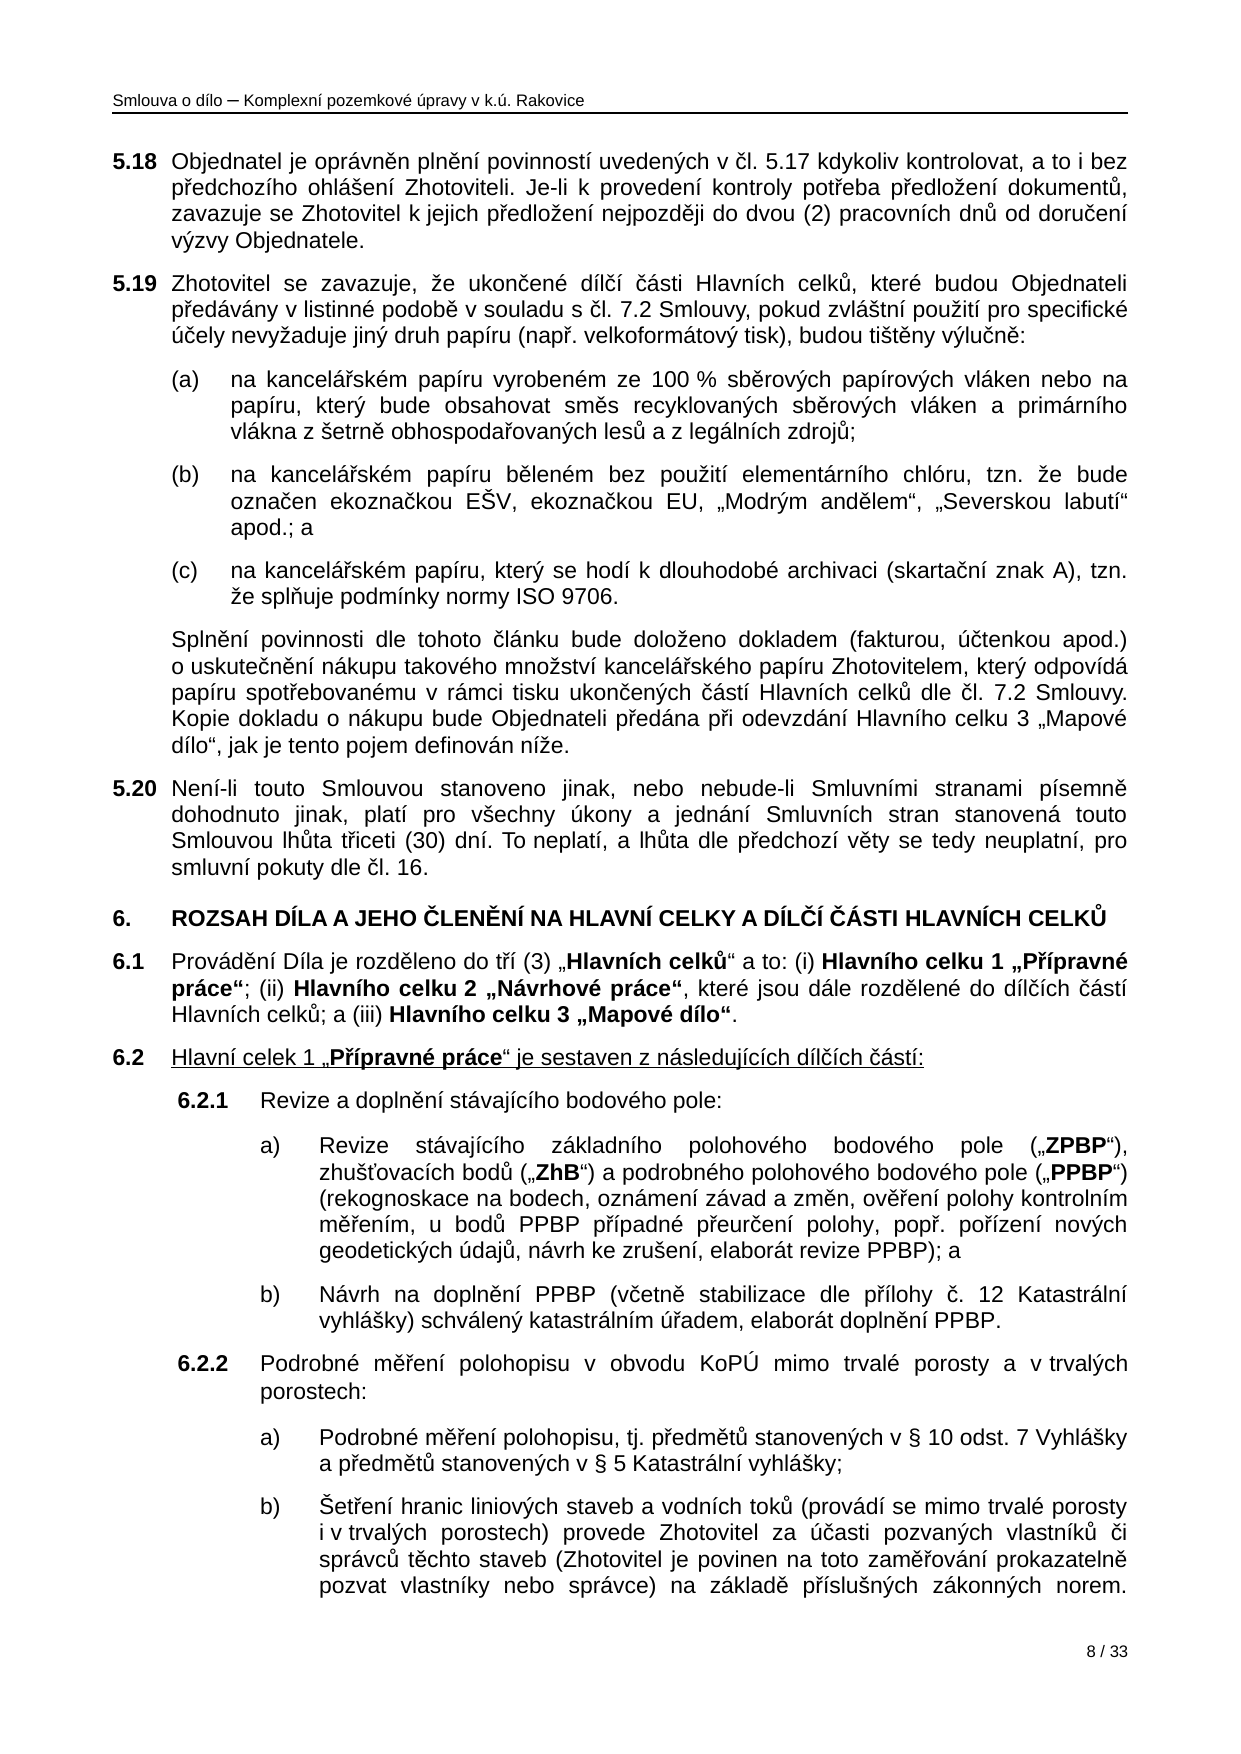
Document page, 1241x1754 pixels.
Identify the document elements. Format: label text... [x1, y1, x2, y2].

list Podrobné měření polohopisu, tj. předmětů stanovených v § 10 odst. 7 Vyhlášky a předmětů stanovených v § 5 Katastrální vyhlášky; [260, 1423, 1128, 1476]
text Provádění Díla je rozděleno do tří (3) „Hlavních celků“ a to: (i) Hlavního celku 1 „Přípravné práce“; (ii) Hlavního celku 2 „Návrhové práce“, které jsou dále rozdělené do dílčích částí Hlavních celků; a (iii) Hlavního celku 3 „Mapové dílo“. [112, 948, 1128, 1027]
list Revize stávajícího základního polohového bodového pole („ZPBP“), zhušťovacích bodů („ZhB“) a podrobného polohového bodového pole („PPBP“) (rekognoskace na bodech, oznámení závad a změn, ověření polohy kontrolním měřením, u bodů PPBP případné přeurčení polohy, popř. pořízení nových geodetických údajů, návrh ke zrušení, elaborát revize PPBP); a [260, 1132, 1128, 1264]
text Zhotovitel se zavazuje, že ukončené dílčí části Hlavních celků, které budou Objednateli předávány v listinné podobě v souladu s čl. 7.2 Smlouvy, pokud zvláštní použití pro specifické účely nevyžaduje jiný druh papíru (např. velkoformátový tisk), budou tištěny výlučně: [112, 270, 1128, 349]
list na kancelářském papíru běleném bez použití elementárního chlóru, tzn. že bude označen ekoznačkou EŠV, ekoznačkou EU, „Modrým andělem“, „Severskou labutí“ apod.; a [171, 461, 1128, 540]
text Rozsah díla a jeho členění na hlavní celky a dílčí části Hlavních celků [112, 905, 1128, 932]
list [260, 1493, 1128, 1598]
text Revize a doplnění stávajícího bodového pole: [177, 1087, 1128, 1113]
list Splnění povinnosti dle tohoto článku bude doloženo dokladem (fakturou, účtenkou apod.) o uskutečnění nákupu takového množství kancelářského papíru Zhotovitelem, který odpovídá papíru spotřebovanému v rámci tisku ukončených částí Hlavních celků dle čl. 7.2 Smlouvy. Kopie dokladu o nákupu bude Objednateli předána při odevzdání Hlavního celku 3 „Mapové dílo“, jak je tento pojem definován níže. [171, 626, 1128, 758]
text Objednatel je oprávněn plnění povinností uvedených v čl. 5.17 kdykoliv kontrolovat, a to i bez předchozího ohlášení Zhotoviteli. Je-li k provedení kontroly potřeba předložení dokumentů, zavazuje se Zhotovitel k jejich předložení nejpozději do dvou (2) pracovních dnů od doručení výzvy Objednatele. [112, 148, 1128, 253]
list na kancelářském papíru vyrobeném ze 100 % sběrových papírových vláken nebo na papíru, který bude obsahovat směs recyklovaných sběrových vláken a primárního vlákna z šetrně obhospodařovaných lesů a z legálních zdrojů; [171, 366, 1128, 444]
list Návrh na doplnění PPBP (včetně stabilizace dle přílohy č. 12 Katastrální vyhlášky) schválený katastrálním úřadem, elaborát doplnění PPBP. [260, 1281, 1128, 1333]
text Není-li touto Smlouvou stanoveno jinak, nebo nebude-li Smluvními stranami písemně dohodnuto jinak, platí pro všechny úkony a jednání Smluvních stran stanovená touto Smlouvou lhůta třiceti (30) dní. To neplatí, a lhůta dle předchozí věty se tedy neuplatní, pro smluvní pokuty dle čl. 16. [112, 775, 1128, 880]
text Podrobné měření polohopisu v obvodu KoPÚ mimo trvalé porosty a v trvalých porostech: [177, 1350, 1128, 1405]
list na kancelářském papíru, který se hodí k dlouhodobé archivaci (skartační znak A), tzn. že splňuje podmínky normy ISO 9706. [171, 557, 1128, 610]
text Hlavní celek 1 „Přípravné práce“ je sestaven z následujících dílčích částí: [112, 1044, 1128, 1070]
